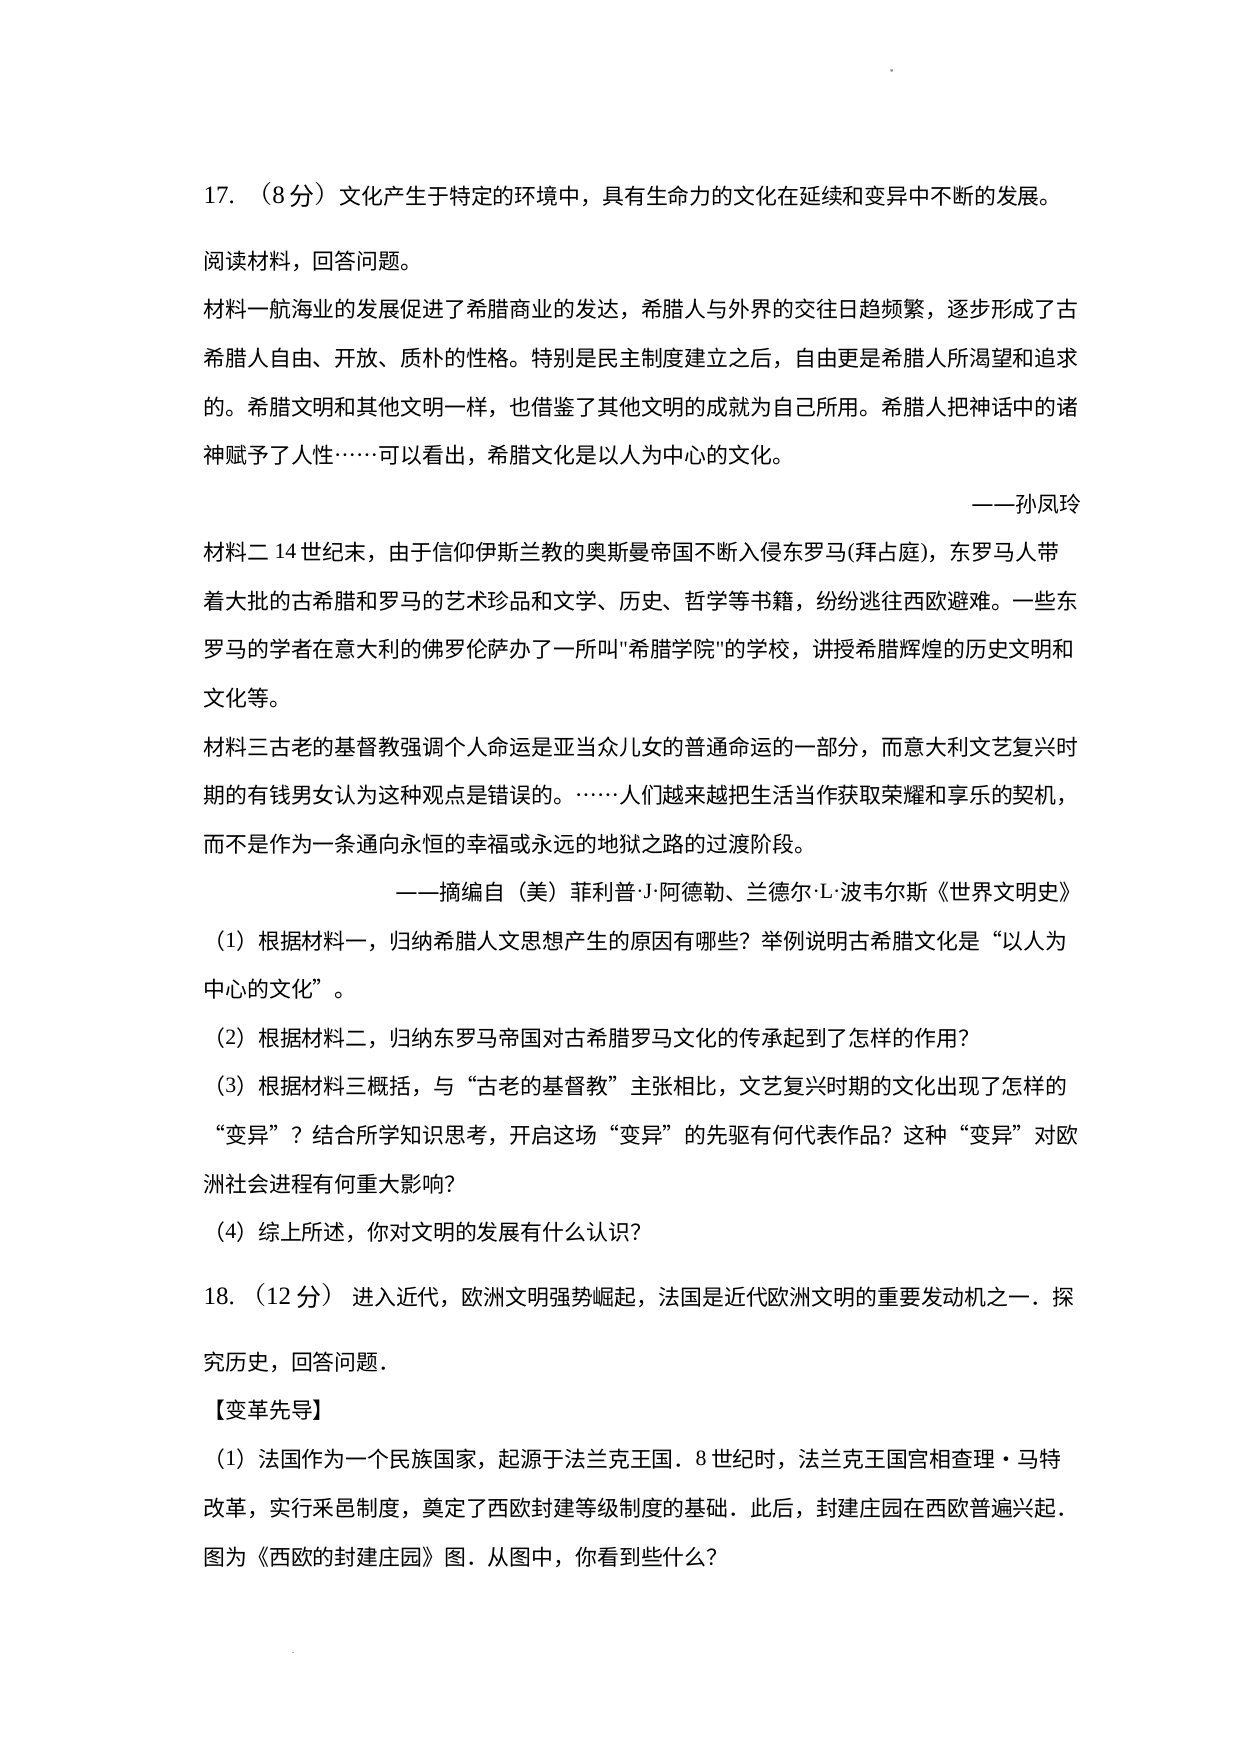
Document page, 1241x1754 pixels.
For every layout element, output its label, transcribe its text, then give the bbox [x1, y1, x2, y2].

text ——孙凤玲 [203, 486, 1081, 519]
text 材料二 14世纪末，由于信仰伊斯兰教的奥斯曼帝国不断入侵东罗马(拜占庭)，东罗马人带着大批的古希腊和罗马的艺术珍品和文学、历史、哲学等书籍，纷纷逃往西欧避难。一些东罗马的学者在意大利的佛罗伦萨办了一所叫"希腊学院"的学校，讲授希腊辉煌的历史文明和文化等。 [203, 534, 1081, 713]
text （2）根据材料二，归纳东罗马帝国对古希腊罗马文化的传承起到了怎样的作用？ [203, 1020, 1081, 1053]
text （3）根据材料三概括，与“古老的基督教”主张相比，文艺复兴时期的文化出现了怎样的“变异”？结合所学知识思考，开启这场“变异”的先驱有何代表作品？这种“变异”对欧洲社会进程有何重大影响？ [203, 1069, 1081, 1199]
text 材料一航海业的发展促进了希腊商业的发达，希腊人与外界的交往日趋频繁，逐步形成了古希腊人自由、开放、质朴的性格。特别是民主制度建立之后，自由更是希腊人所渴望和追求的。希腊文明和其他文明一样，也借鉴了其他文明的成就为自己所用。希腊人把神话中的诸神赋予了人性……可以看出，希腊文化是以人为中心的文化。 [203, 292, 1081, 470]
text 17. （8分）文化产生于特定的环境中，具有生命力的文化在延续和变异中不断的发展。阅读材料，回答问题。 [203, 162, 1081, 276]
text （4）综上所述，你对文明的发展有什么认识？ [203, 1214, 1081, 1247]
text ——摘编自（美）菲利普·J·阿德勒、兰德尔·L·波韦尔斯《世界文明史》 [203, 875, 1081, 907]
text 材料三古老的基督教强调个人命运是亚当众儿女的普通命运的一部分，而意大利文艺复兴时期的有钱男女认为这种观点是错误的。……人们越来越把生活当作获取荣耀和享乐的契机，而不是作为一条通向永恒的幸福或永远的地狱之路的过渡阶段。 [203, 729, 1081, 859]
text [203, 1263, 1081, 1572]
text （1）根据材料一，归纳希腊人文思想产生的原因有哪些？举例说明古希腊文化是“以人为中心的文化”。 [203, 923, 1081, 1004]
